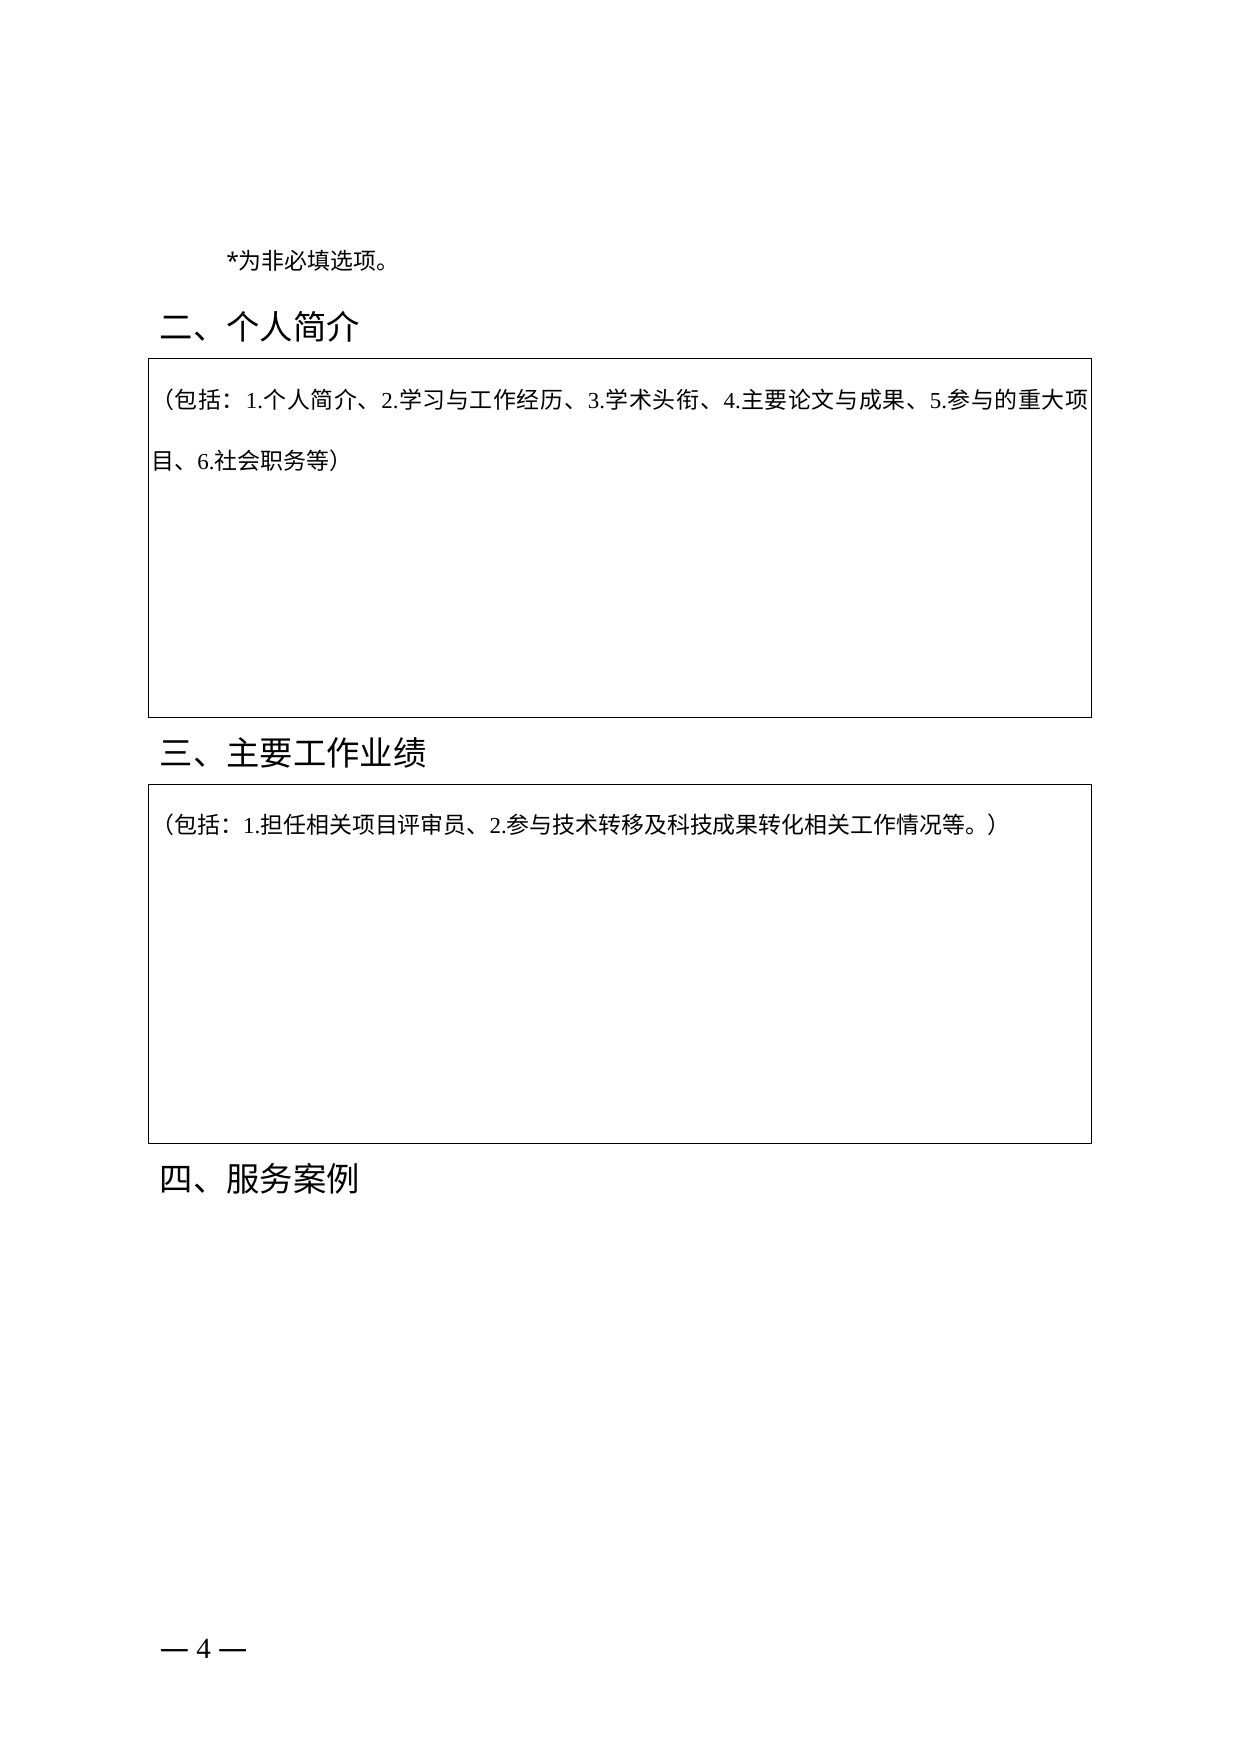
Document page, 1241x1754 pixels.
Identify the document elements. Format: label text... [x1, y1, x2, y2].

list 主要工作业绩 [159, 718, 1081, 784]
table_header （包括：1.担任相关项目评审员、2.参与技术转移及科技成果转化相关工作情况等。） [149, 785, 1091, 1143]
text *为非必填选项。 [159, 227, 1081, 292]
list 个人简介 [159, 292, 1081, 358]
list 服务案例 [159, 1144, 1081, 1209]
table_header （包括：1.个人简介、2.学习与工作经历、3.学术头衔、4.主要论文与成果、5.参与的重大项目、6.社会职务等） [149, 359, 1091, 717]
